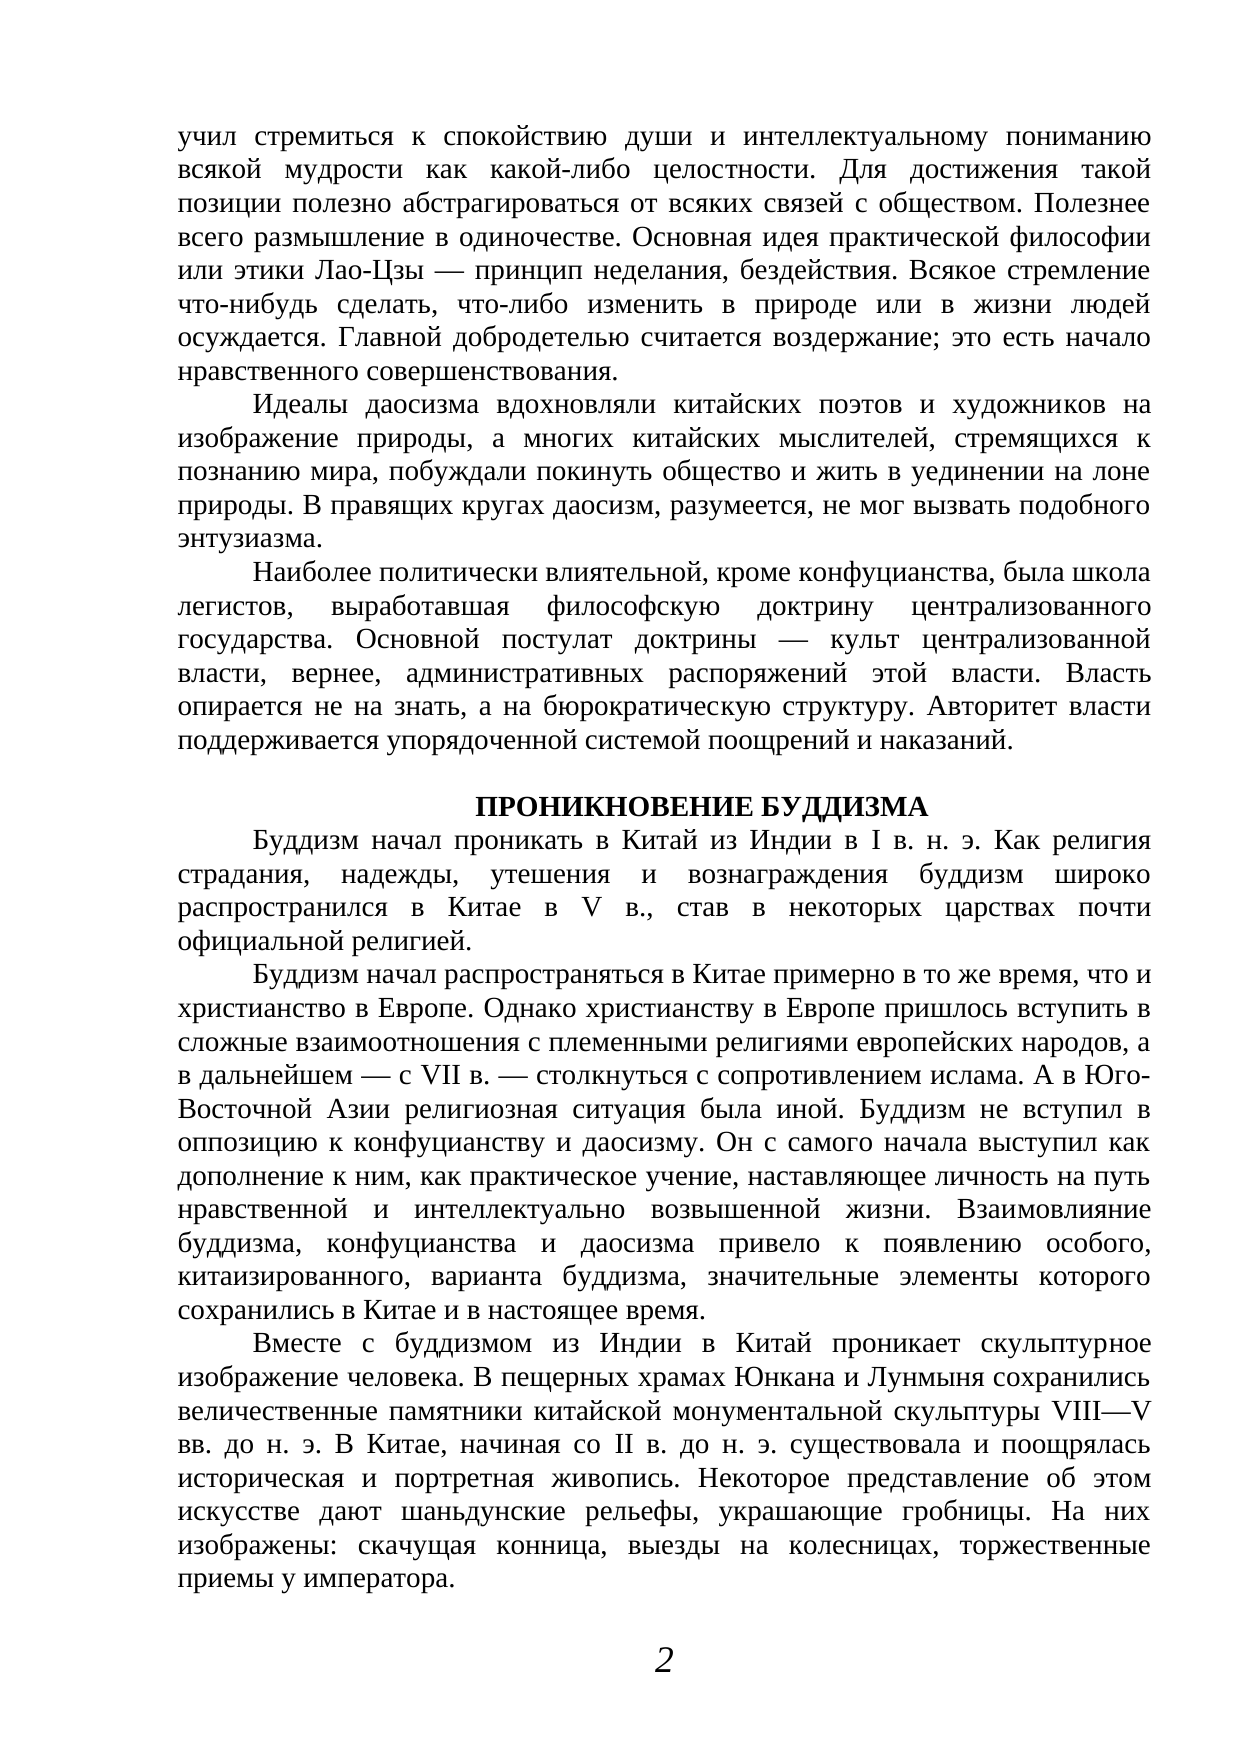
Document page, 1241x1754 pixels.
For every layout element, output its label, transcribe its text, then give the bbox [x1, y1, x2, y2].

text Буддизм начал распространяться в Китае примерно в то же время, что и христианство в Европе. Однако христианству в Европе пришлось вступить в сложные взаимоотношения с племенными религиями европейских народов, а в дальнейшем — с VII в. — столкнуться с сопротивлением ислама. А в Юго-Восточной Азии религиозная ситуация была иной. Буддизм не вступил в оппозицию к конфуцианству и даосизму. Он с самого начала выступил как дополнение к ним, как практическое учение, наставляющее личность на путь нравственной и интеллектуально возвышенной жизни. Взаимовлияние буддизма, конфуцианства и даосизма привело к появлению особого, китаизированного, варианта буддизма, значительные элементы которого сохранились в Китае и в настоящее время. [177, 957, 1152, 1326]
text Наиболее политически влиятельной, кроме конфуцианства, была школа легистов, выработавшая философскую доктрину централизованного государства. Основной постулат доктрины — культ централизованной власти, вернее, административных распоряжений этой власти. Власть опирается не на знать, а на бюрократическую структуру. Авторитет власти поддерживается упорядоченной системой поощрений и наказаний. [177, 554, 1152, 755]
text Вместе с буддизмом из Индии в Китай проникает скульптурное изображение человека. В пещерных храмах Юнкана и Лунмыня сохранились величественные памятники китайской монументальной скульптуры VIII—V вв. до н. э. В Китае, начиная со II в. до н. э. существовала и поощрялась историческая и портретная живопись. Некоторое представление об этом искусстве дают шаньдунские рельефы, украшающие гробницы. На них изображены: скачущая конница, выезды на колесницах, торжественные приемы у императора. [177, 1326, 1152, 1594]
text ПРОНИКНОВЕНИЕ БУДДИЗМА [177, 789, 1152, 822]
text Идеалы даосизма вдохновляли китайских поэтов и художников на изображение природы, а многих китайских мыслителей, стремящихся к познанию мира, побуждали покинуть общество и жить в уединении на лоне природы. В правящих кругах даосизм, разумеется, не мог вызвать подобного энтузиазма. [177, 386, 1152, 554]
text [177, 118, 1152, 386]
text Буддизм начал проникать в Китай из Индии в I в. н. э. Как религия страдания, надежды, утешения и вознаграждения буддизм широко распространился в Китае в V в., став в некоторых царствах почти официальной религией. [177, 822, 1152, 957]
